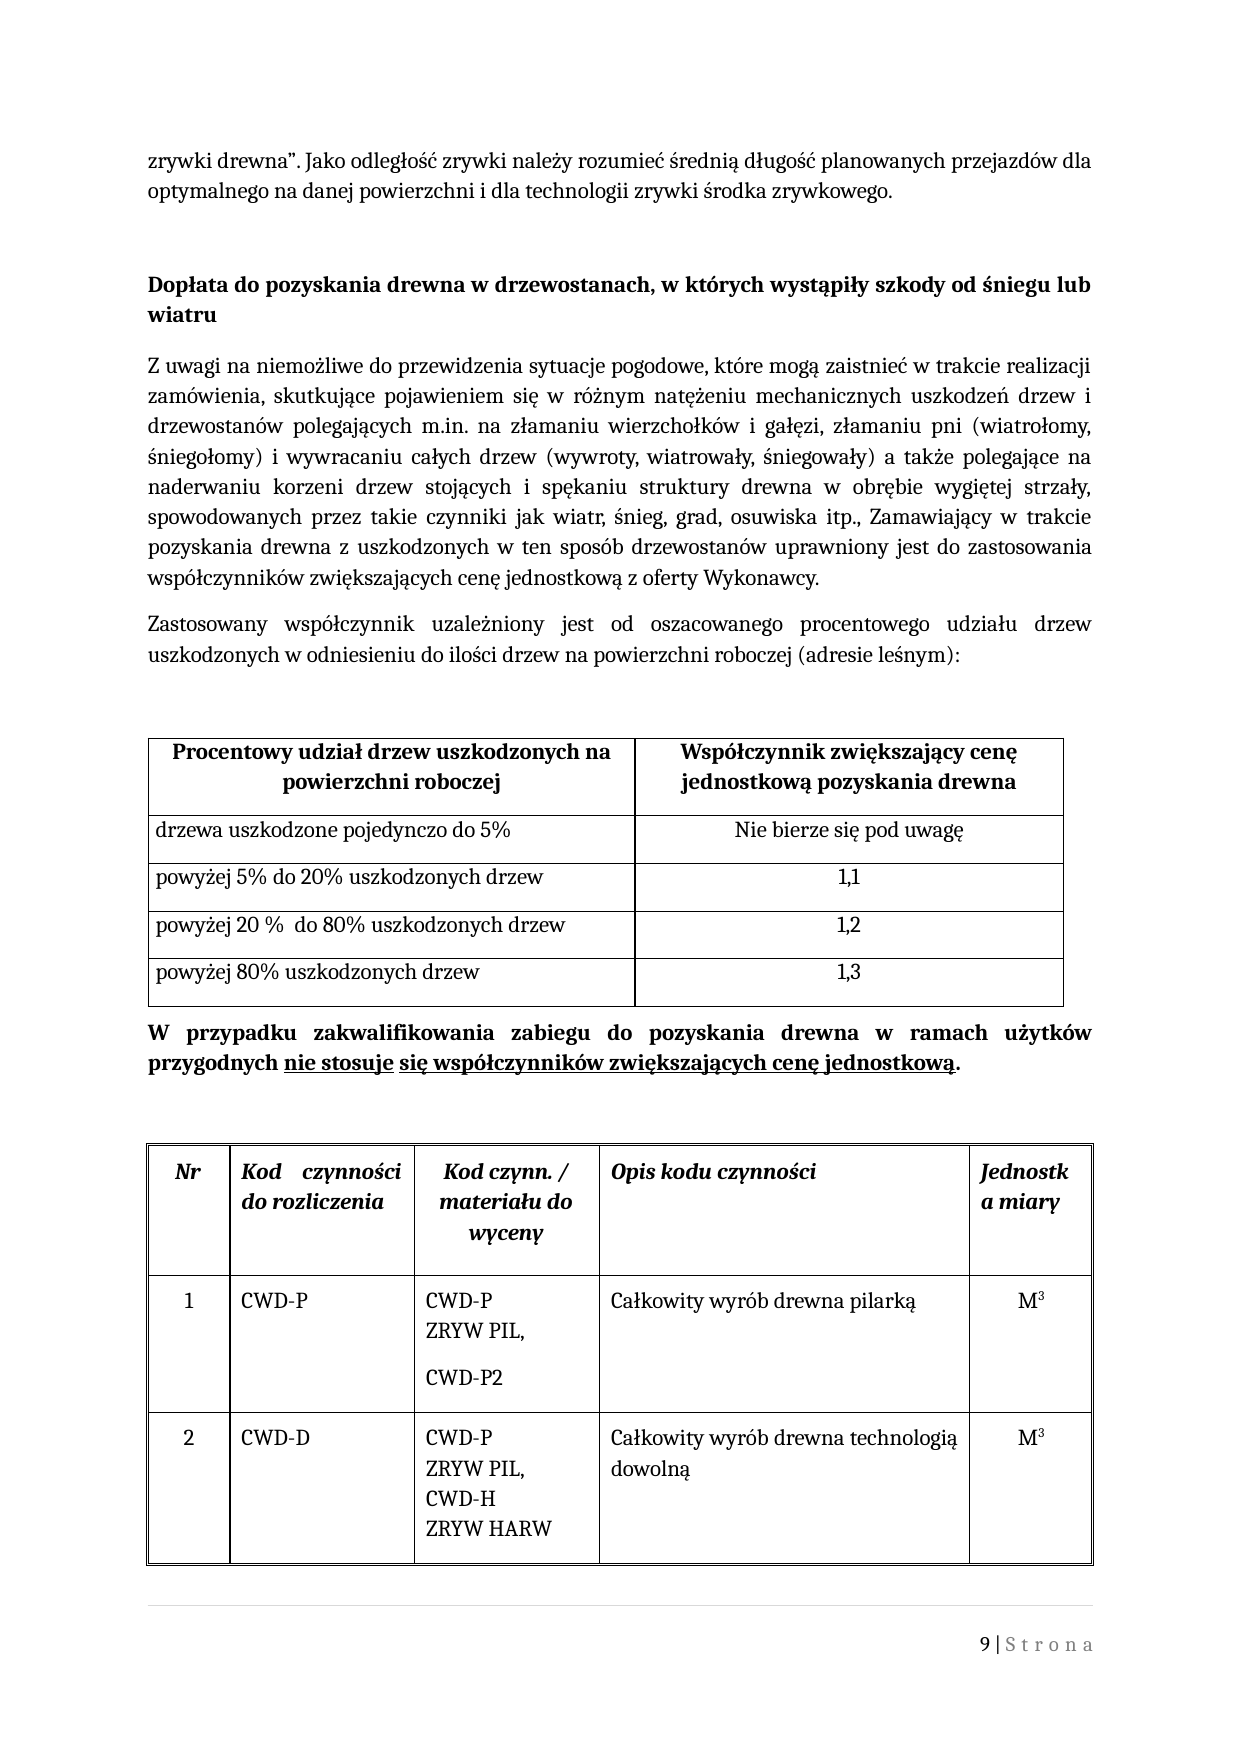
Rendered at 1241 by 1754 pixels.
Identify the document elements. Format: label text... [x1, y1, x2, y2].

table_header Procentowy udział drzew uszkodzonych na powierzchni roboczej [149, 739, 634, 815]
table_cell 2 [149, 1413, 229, 1562]
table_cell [415, 1413, 599, 1562]
text Zastosowany współczynnik uzależniony jest od oszacowanego procentowego udziału drzew uszkodzonych w odniesieniu do ilości drzew na powierzchni roboczej (adresie leśnym): [148, 611, 1093, 668]
table_cell 1,2 [636, 912, 1063, 958]
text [148, 148, 1093, 204]
table_cell M3 [970, 1413, 1091, 1562]
table_cell CWD-D [231, 1413, 414, 1562]
text Dopłata do pozyskania drewna w drzewostanach, w których wystąpiły szkody od śniegu lub wiatru [148, 272, 1093, 328]
table_header Jednostka miary [970, 1146, 1091, 1274]
table_cell 1,3 [636, 959, 1063, 1006]
table_cell 1,1 [636, 864, 1063, 911]
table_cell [600, 1413, 969, 1562]
table_cell M3 [970, 1276, 1091, 1412]
table_cell Całkowity wyrób drewna pilarką [600, 1276, 969, 1412]
table_header Kod czynności do rozliczenia [231, 1146, 414, 1274]
table_header Opis kodu czynności [600, 1146, 969, 1274]
table_header Współczynnik zwiększający cenę jednostkową pozyskania drewna [636, 739, 1063, 815]
table_cell powyżej 20 % do 80% uszkodzonych drzew [149, 912, 634, 958]
text Z uwagi na niemożliwe do przewidzenia sytuacje pogodowe, które mogą zaistnieć w trakcie realizacji zamówienia, skutkujące pojawieniem się w różnym natężeniu mechanicznych uszkodzeń drzew i drzewostanów polegających m.in. na złamaniu wierzchołków i gałęzi, złamaniu pni (wiatrołomy, śniegołomy) i wywracaniu całych drzew (wywroty, wiatrowały, śniegowały) a także polegające na naderwaniu korzeni drzew stojących i spękaniu struktury drewna w obrębie wygiętej strzały, spowodowanych przez takie czynniki jak wiatr, śnieg, grad, osuwiska itp., Zamawiający w trakcie pozyskania drewna z uszkodzonych w ten sposób drzewostanów uprawniony jest do zastosowania współczynników zwiększających cenę jednostkową z oferty Wykonawcy. [148, 353, 1093, 591]
table_cell 1 [149, 1276, 229, 1412]
table_cell CWD-P [231, 1276, 414, 1412]
table_cell CWD-P ZRYW PIL, CWD-P2 [415, 1276, 599, 1412]
table_cell powyżej 80% uszkodzonych drzew [149, 959, 634, 1006]
text W przypadku zakwalifikowania zabiegu do pozyskania drewna w ramach użytków przygodnych nie stosuje się współczynników zwiększających cenę jednostkową. [148, 1019, 1093, 1076]
table_cell Nie bierze się pod uwagę [636, 816, 1063, 863]
table_header Kod czynn. / materiału do wyceny [415, 1146, 599, 1274]
table_header Nr [149, 1146, 229, 1274]
table_cell powyżej 5% do 20% uszkodzonych drzew [149, 864, 634, 911]
table_cell drzewa uszkodzone pojedynczo do 5% [149, 816, 634, 863]
